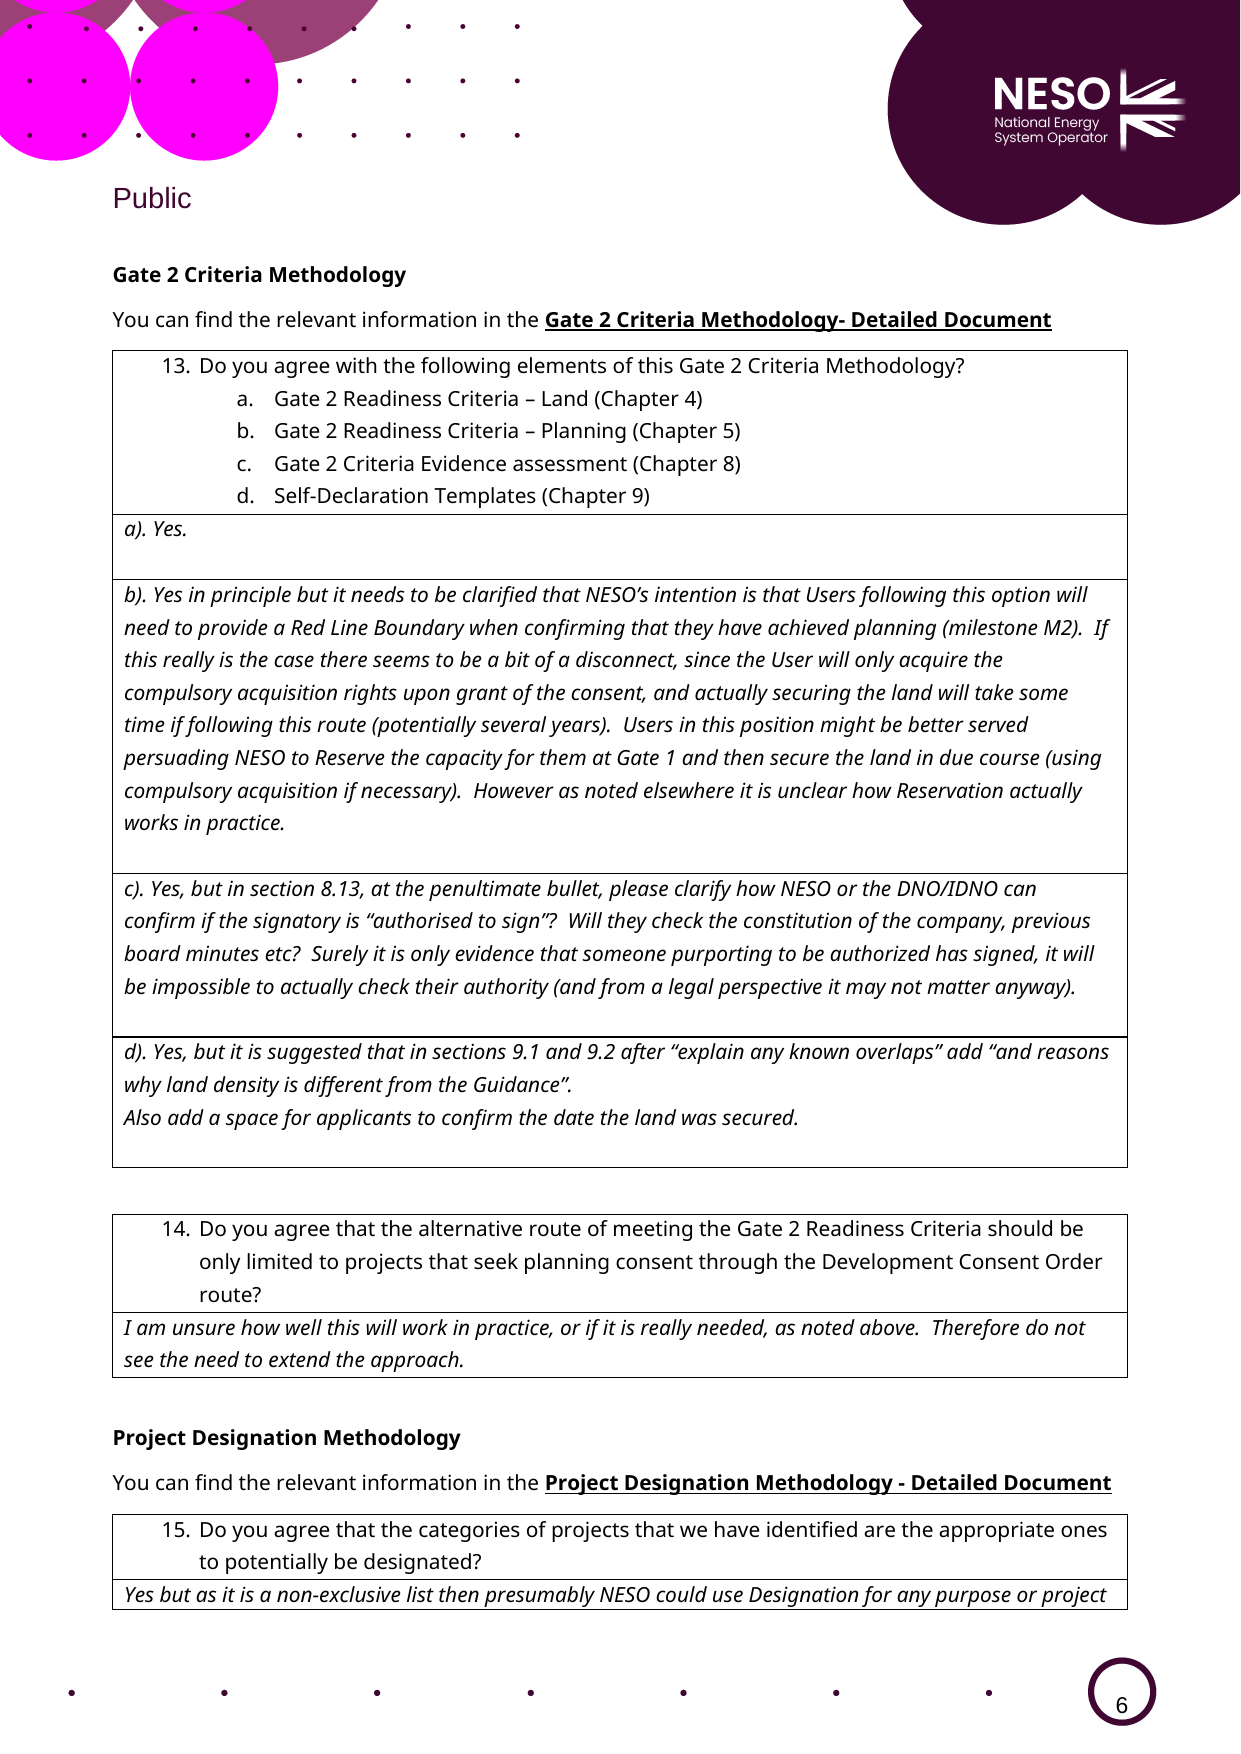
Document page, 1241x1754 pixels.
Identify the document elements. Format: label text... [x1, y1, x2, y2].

table_cell a). Yes. [113, 515, 1127, 579]
table_cell c). Yes, but in section 8.13, at the penultimate bullet, please clarify how NESO or the DNO/IDNO can confirm if the signatory is “authorised to sign”? Will they check the constitution of the company, previous board minutes etc? Surely it is only evidence that someone purporting to be authorized has signed, it will be impossible to actually check their authority (and from a legal perspective it may not matter anyway). [113, 874, 1127, 1036]
text You can find the relevant information in the Project Designation Methodology - Detailed Document [112, 1468, 1128, 1497]
table_cell d). Yes, but it is suggested that in sections 9.1 and 9.2 after “explain any known overlaps” add “and reasons why land density is different from the Guidance”. Also add a space for applicants to confirm the date the land was secured. [113, 1038, 1127, 1167]
text Project Designation Methodology [112, 1423, 1128, 1452]
text Gate 2 Criteria Methodology [112, 260, 1128, 288]
table_header Do you agree that the categories of projects that we have identified are the appropriate ones to potentially be designated? [113, 1515, 1127, 1579]
text You can find the relevant information in the Gate 2 Criteria Methodology- Detailed Document [112, 305, 1128, 333]
table_header Do you agree that the alternative route of meeting the Gate 2 Readiness Criteria should be only limited to projects that seek planning consent through the Development Consent Order route? [113, 1215, 1127, 1312]
picture [0, 0, 1241, 1753]
table_cell I am unsure how well this will work in practice, or if it is really needed, as noted above. Therefore do not see the need to extend the approach. [113, 1313, 1127, 1377]
table_header Do you agree with the following elements of this Gate 2 Criteria Methodology? Gate 2 Readiness Criteria – Land (Chapter 4) Gate 2 Readiness Criteria – Planning (Chapter 5) Gate 2 Criteria Evidence assessment (Chapter 8) Self-Declaration Templates (Chapter 9) [113, 351, 1127, 513]
table_cell b). Yes in principle but it needs to be clarified that NESO’s intention is that Users following this option will need to provide a Red Line Boundary when confirming that they have achieved planning (milestone M2). If this really is the case there seems to be a bit of a disconnect, since the User will only acquire the compulsory acquisition rights upon grant of the consent, and actually securing the land will take some time if following this route (potentially several years). Users in this position might be better served persuading NESO to Reserve the capacity for them at Gate 1 and then secure the land in due course (using compulsory acquisition if necessary). However as noted elsewhere it is unclear how Reservation actually works in practice. [113, 580, 1127, 873]
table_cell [113, 1580, 1127, 1609]
